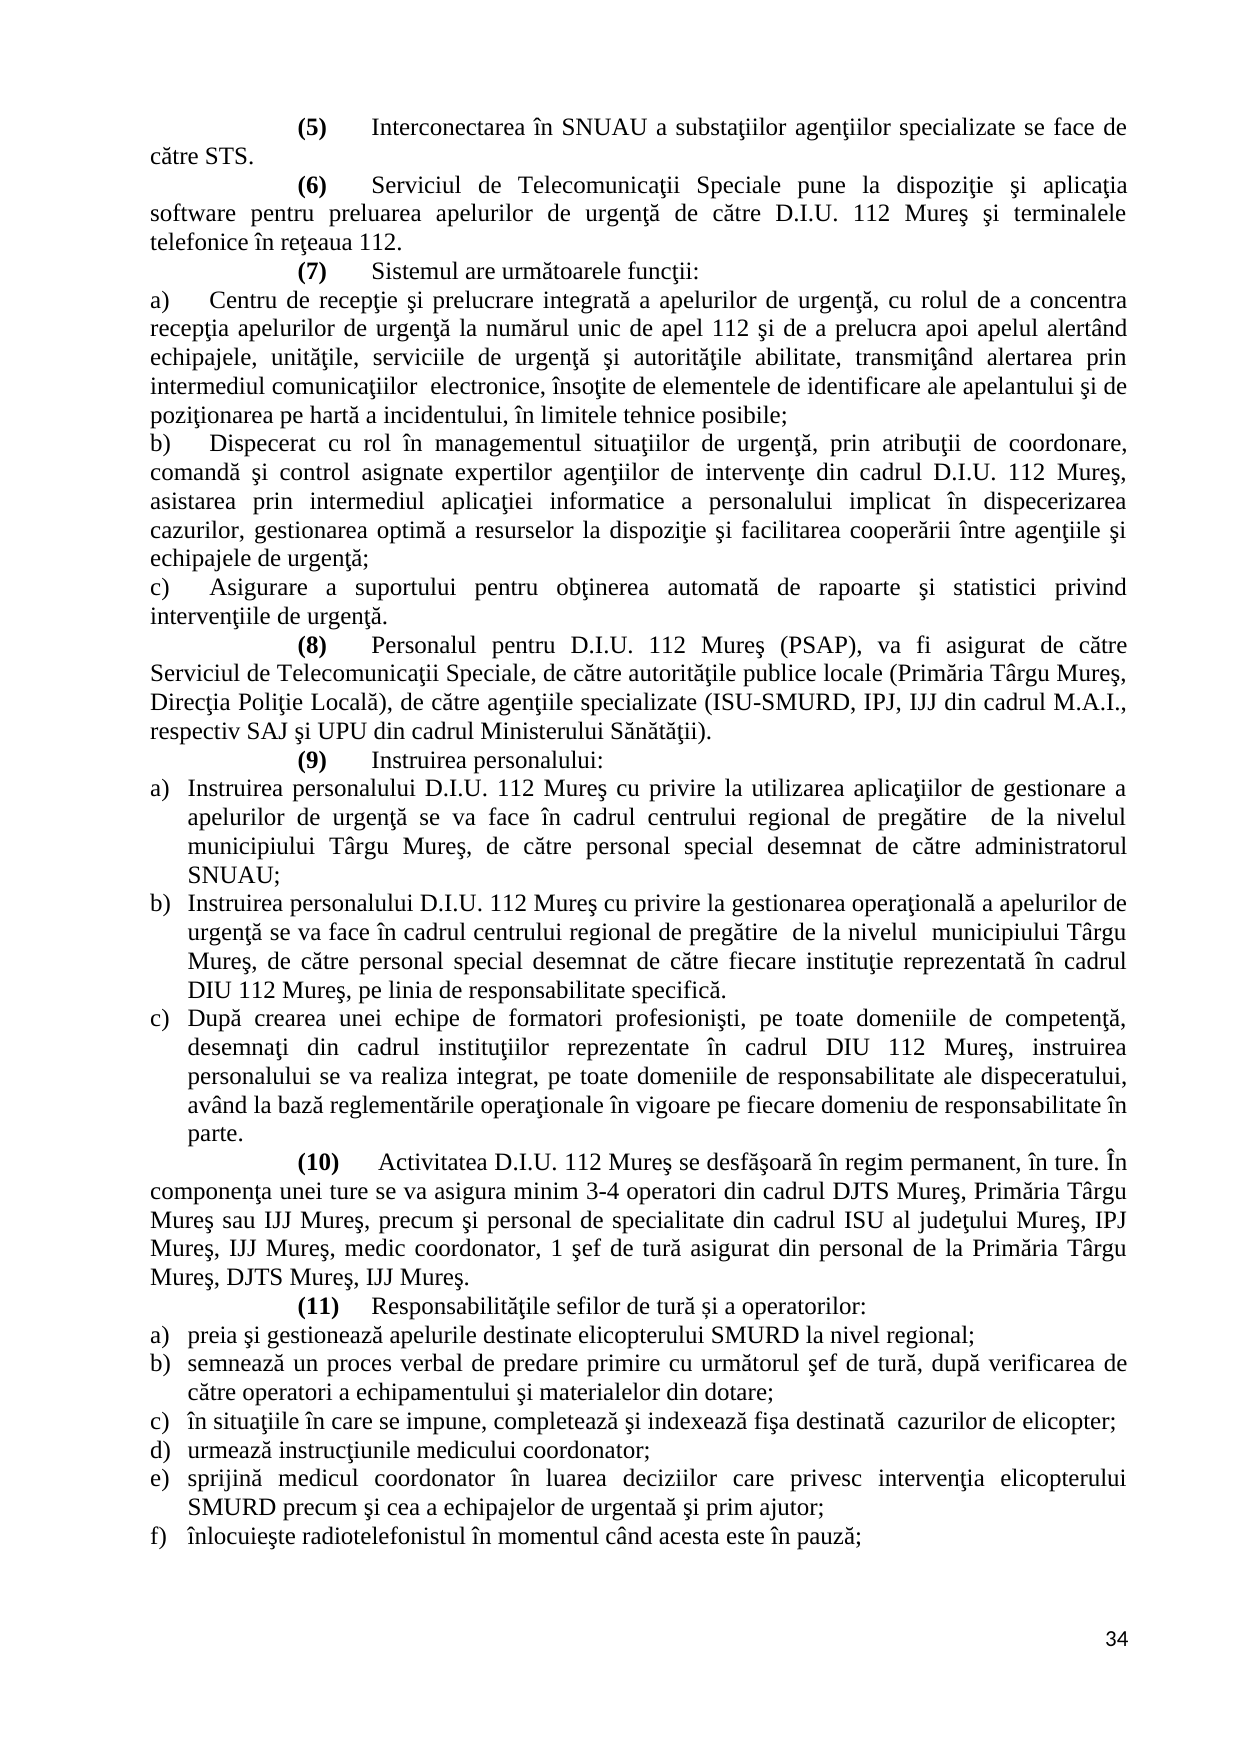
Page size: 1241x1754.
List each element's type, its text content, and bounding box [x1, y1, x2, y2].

text (9) Instruirea personalului: [150, 745, 1128, 773]
text a) Centru de recepţie şi prelucrare integrată a apelurilor de urgenţă, cu rolul de a concentra recepţia apelurilor de urgenţă la numărul unic de apel 112 şi de a prelucra apoi apelul alertând echipajele, unităţile, serviciile de urgenţă şi autorităţile abilitate, transmiţând alertarea prin intermediul comunicaţiilor electronice, însoţite de elementele de identificare ale apelantului şi de poziţionarea pe hartă a incidentului, în limitele tehnice posibile; [150, 285, 1128, 428]
text (7) Sistemul are următoarele funcţii: [150, 256, 1128, 285]
list Instruirea personalului D.I.U. 112 Mureş cu privire la gestionarea operaţională a apelurilor de urgenţă se va face în cadrul centrului regional de pregătire de la nivelul municipiului Târgu Mureş, de către personal special desemnat de către fiecare instituţie reprezentată în cadrul DIU 112 Mureş, pe linia de responsabilitate specifică. [150, 888, 1128, 1003]
text (11) Responsabilităţile sefilor de tură și a operatorilor: [150, 1291, 1128, 1320]
text (10) Activitatea D.I.U. 112 Mureş se desfăşoară în regim permanent, în ture. În componenţa unei ture se va asigura minim 3-4 operatori din cadrul DJTS Mureş, Primăria Târgu Mureş sau IJJ Mureş, precum şi personal de specialitate din cadrul ISU al judeţului Mureş, IPJ Mureş, IJJ Mureş, medic coordonator, 1 şef de tură asigurat din personal de la Primăria Târgu Mureş, DJTS Mureş, IJJ Mureş. [150, 1147, 1128, 1291]
text (8) Personalul pentru D.I.U. 112 Mureş (PSAP), va fi asigurat de către Serviciul de Telecomunicaţii Speciale, de către autorităţile publice locale (Primăria Târgu Mureş, Direcţia Poliţie Locală), de către agenţiile specializate (ISU-SMURD, IPJ, IJJ din cadrul M.A.I., respectiv SAJ şi UPU din cadrul Ministerului Sănătăţii). [150, 630, 1128, 745]
list urmează instrucţiunile medicului coordonator; [150, 1435, 1128, 1463]
text b) Dispecerat cu rol în managementul situaţiilor de urgenţă, prin atribuţii de coordonare, comandă şi control asignate expertilor agenţiilor de intervenţe din cadrul D.I.U. 112 Mureş, asistarea prin intermediul aplicaţiei informatice a personalului implicat în dispecerizarea cazurilor, gestionarea optimă a resurselor la dispoziţie şi facilitarea cooperării între agenţiile şi echipajele de urgenţă; [150, 428, 1128, 572]
list După crearea unei echipe de formatori profesionişti, pe toate domeniile de competenţă, desemnaţi din cadrul instituţiilor reprezentate în cadrul DIU 112 Mureş, instruirea personalului se va realiza integrat, pe toate domeniile de responsabilitate ale dispeceratului, având la bază reglementările operaţionale în vigoare pe fiecare domeniu de responsabilitate în parte. [150, 1003, 1128, 1147]
text c) Asigurare a suportului pentru obţinerea automată de rapoarte şi statistici privind intervenţiile de urgenţă. [150, 572, 1128, 630]
list Instruirea personalului D.I.U. 112 Mureş cu privire la utilizarea aplicaţiilor de gestionare a apelurilor de urgenţă se va face în cadrul centrului regional de pregătire de la nivelul municipiului Târgu Mureş, de către personal special desemnat de către administratorul SNUAU; [150, 773, 1128, 888]
list preia şi gestionează apelurile destinate elicopterului SMURD la nivel regional; [150, 1320, 1128, 1348]
list în situaţiile în care se impune, completează şi indexează fişa destinată cazurilor de elicopter; [150, 1406, 1128, 1435]
text (6) Serviciul de Telecomunicaţii Speciale pune la dispoziţie şi aplicaţia software pentru preluarea apelurilor de urgenţă de către D.I.U. 112 Mureş şi terminalele telefonice în reţeaua 112. [150, 170, 1128, 256]
list înlocuieşte radiotelefonistul în momentul când acesta este în pauză; [150, 1521, 1128, 1550]
list semnează un proces verbal de predare primire cu următorul şef de tură, după verificarea de către operatori a echipamentului şi materialelor din dotare; [150, 1348, 1128, 1406]
list sprijină medicul coordonator în luarea deciziilor care privesc intervenţia elicopterului SMURD precum şi cea a echipajelor de urgentaă şi prim ajutor; [150, 1463, 1128, 1521]
text (5) Interconectarea în SNUAU a substaţiilor agenţiilor specializate se face de către STS. [150, 112, 1128, 170]
